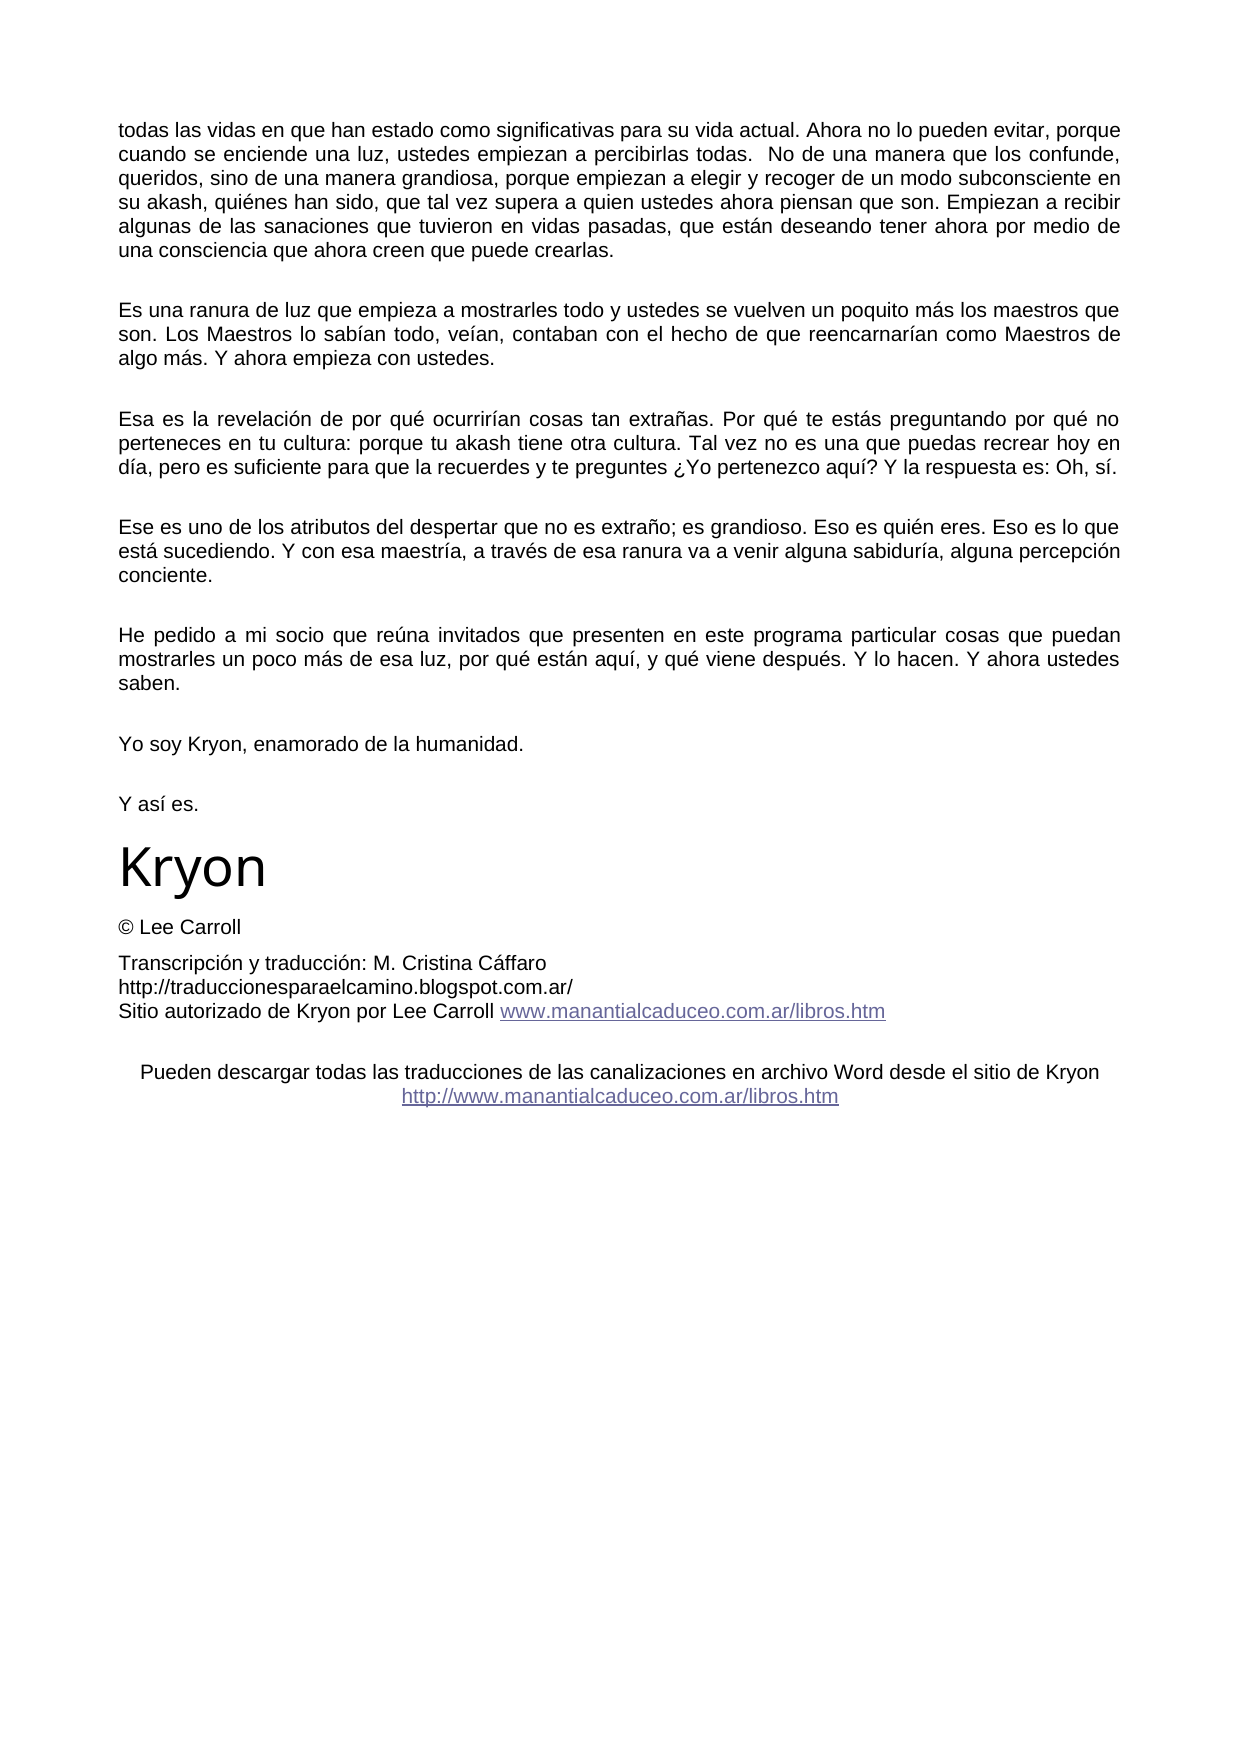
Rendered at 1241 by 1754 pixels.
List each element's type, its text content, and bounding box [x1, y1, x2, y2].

text Esa es la revelación de por qué ocurrirían cosas tan extrañas. Por qué te estás preguntando por qué no perteneces en tu cultura: porque tu akash tiene otra cultura. Tal vez no es una que puedas recrear hoy en día, pero es suficiente para que la recuerdes y te preguntes ¿Yo pertenezco aquí? Y la respuesta es: Oh, sí. [118, 383, 1122, 478]
text Kryon [118, 828, 1122, 902]
text Transcripción y traducción: M. Cristina Cáffaro http://traduccionesparaelcamino.blogspot.com.ar/ Sitio autorizado de Kryon por Lee Carroll www.manantialcaduceo.com.ar/libros.htm [118, 951, 1122, 1023]
text Es una ranura de luz que empieza a mostrarles todo y ustedes se vuelven un poquito más los maestros que son. Los Maestros lo sabían todo, veían, contaban con el hecho de que reencarnarían como Maestros de algo más. Y ahora empieza con ustedes. [118, 274, 1122, 370]
text Pueden descargar todas las traducciones de las canalizaciones en archivo Word desde el sitio de Kryon http://www.manantialcaduceo.com.ar/libros.htm [118, 1059, 1122, 1107]
text Ese es uno de los atributos del despertar que no es extraño; es grandioso. Eso es quién eres. Eso es lo que está sucediendo. Y con esa maestría, a través de esa ranura va a venir alguna sabiduría, alguna percepción conciente. [118, 491, 1122, 587]
text Yo soy Kryon, enamorado de la humanidad. [118, 708, 1122, 756]
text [118, 118, 1122, 262]
text © Lee Carroll [118, 915, 1122, 939]
text Y así es. [118, 768, 1122, 816]
text He pedido a mi socio que reúna invitados que presenten en este programa particular cosas que puedan mostrarles un poco más de esa luz, por qué están aquí, y qué viene después. Y lo hacen. Y ahora ustedes saben. [118, 599, 1122, 695]
